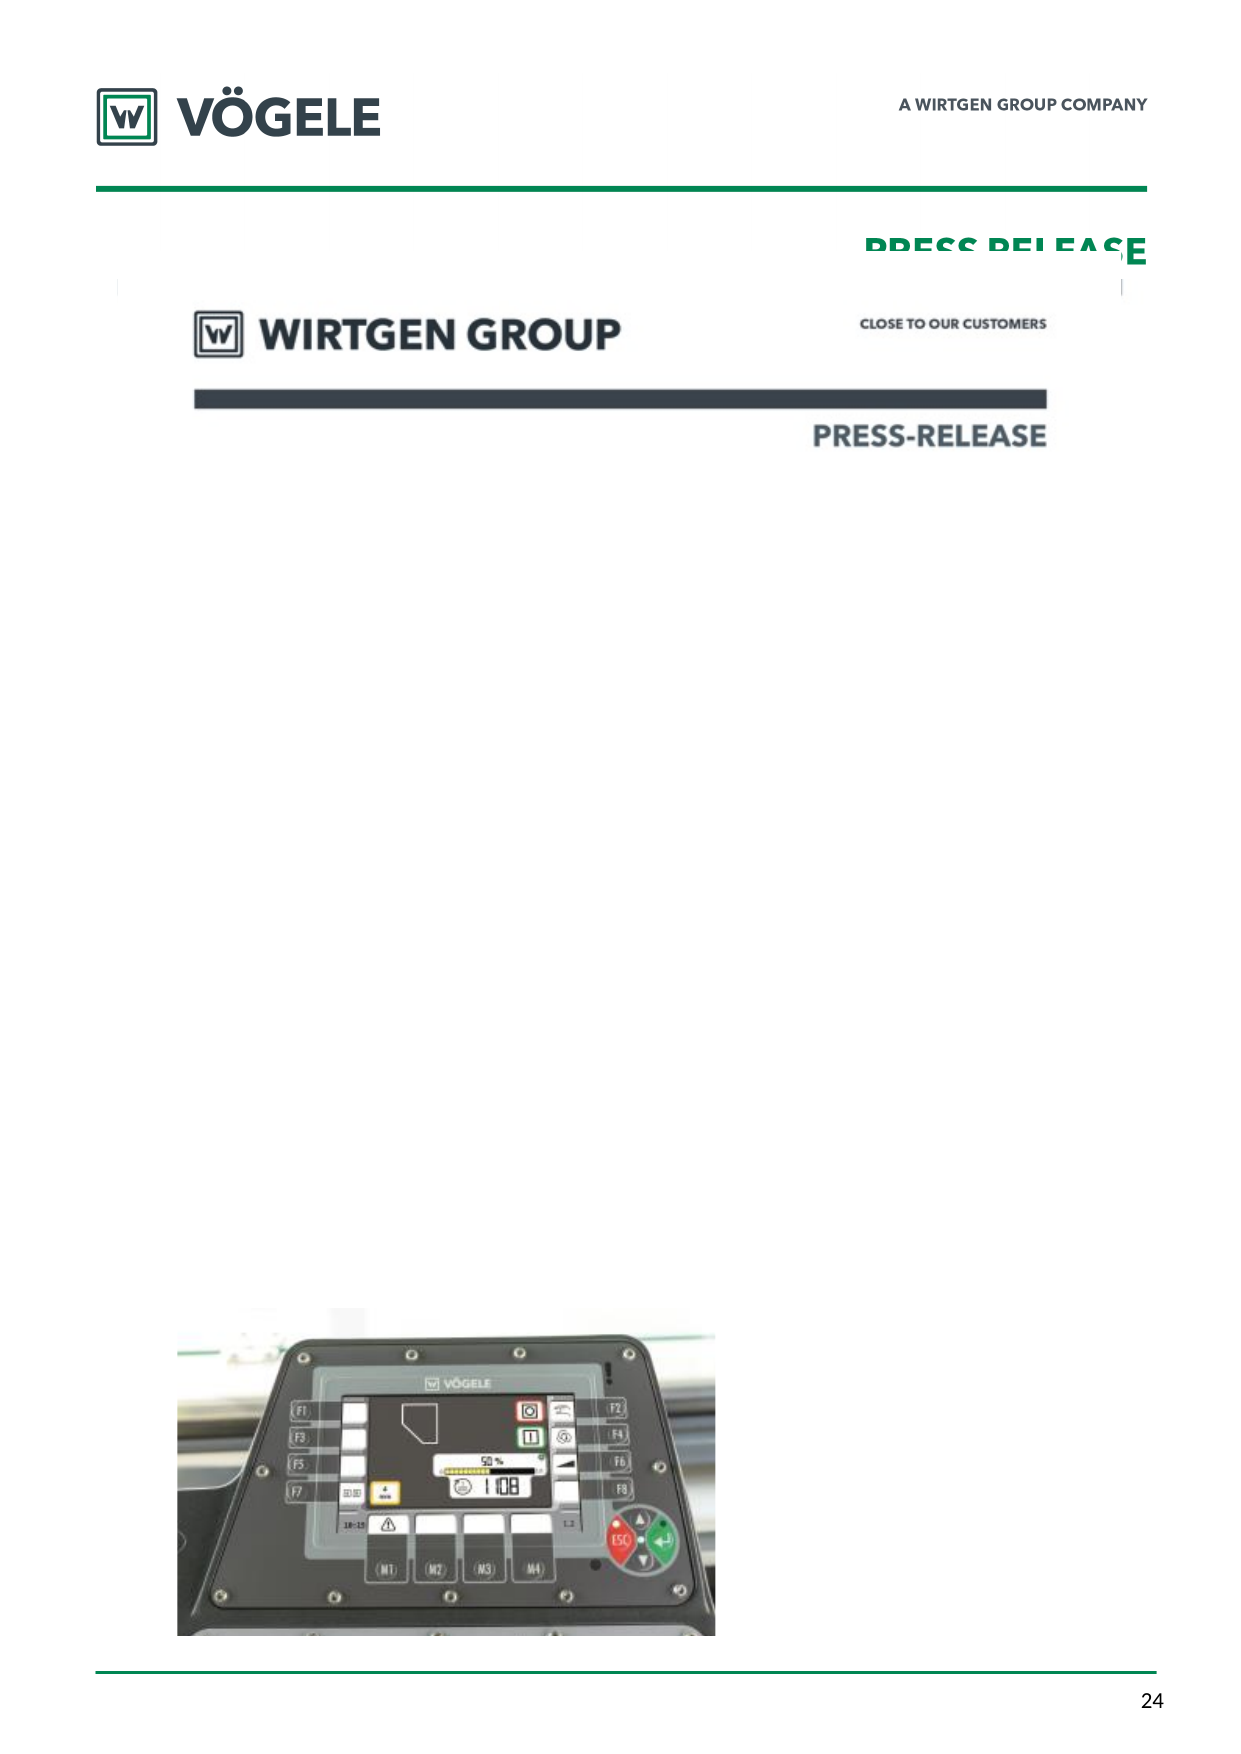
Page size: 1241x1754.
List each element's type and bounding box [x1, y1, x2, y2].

picture [76, 73, 1174, 1636]
picture [67, 1662, 1196, 1678]
